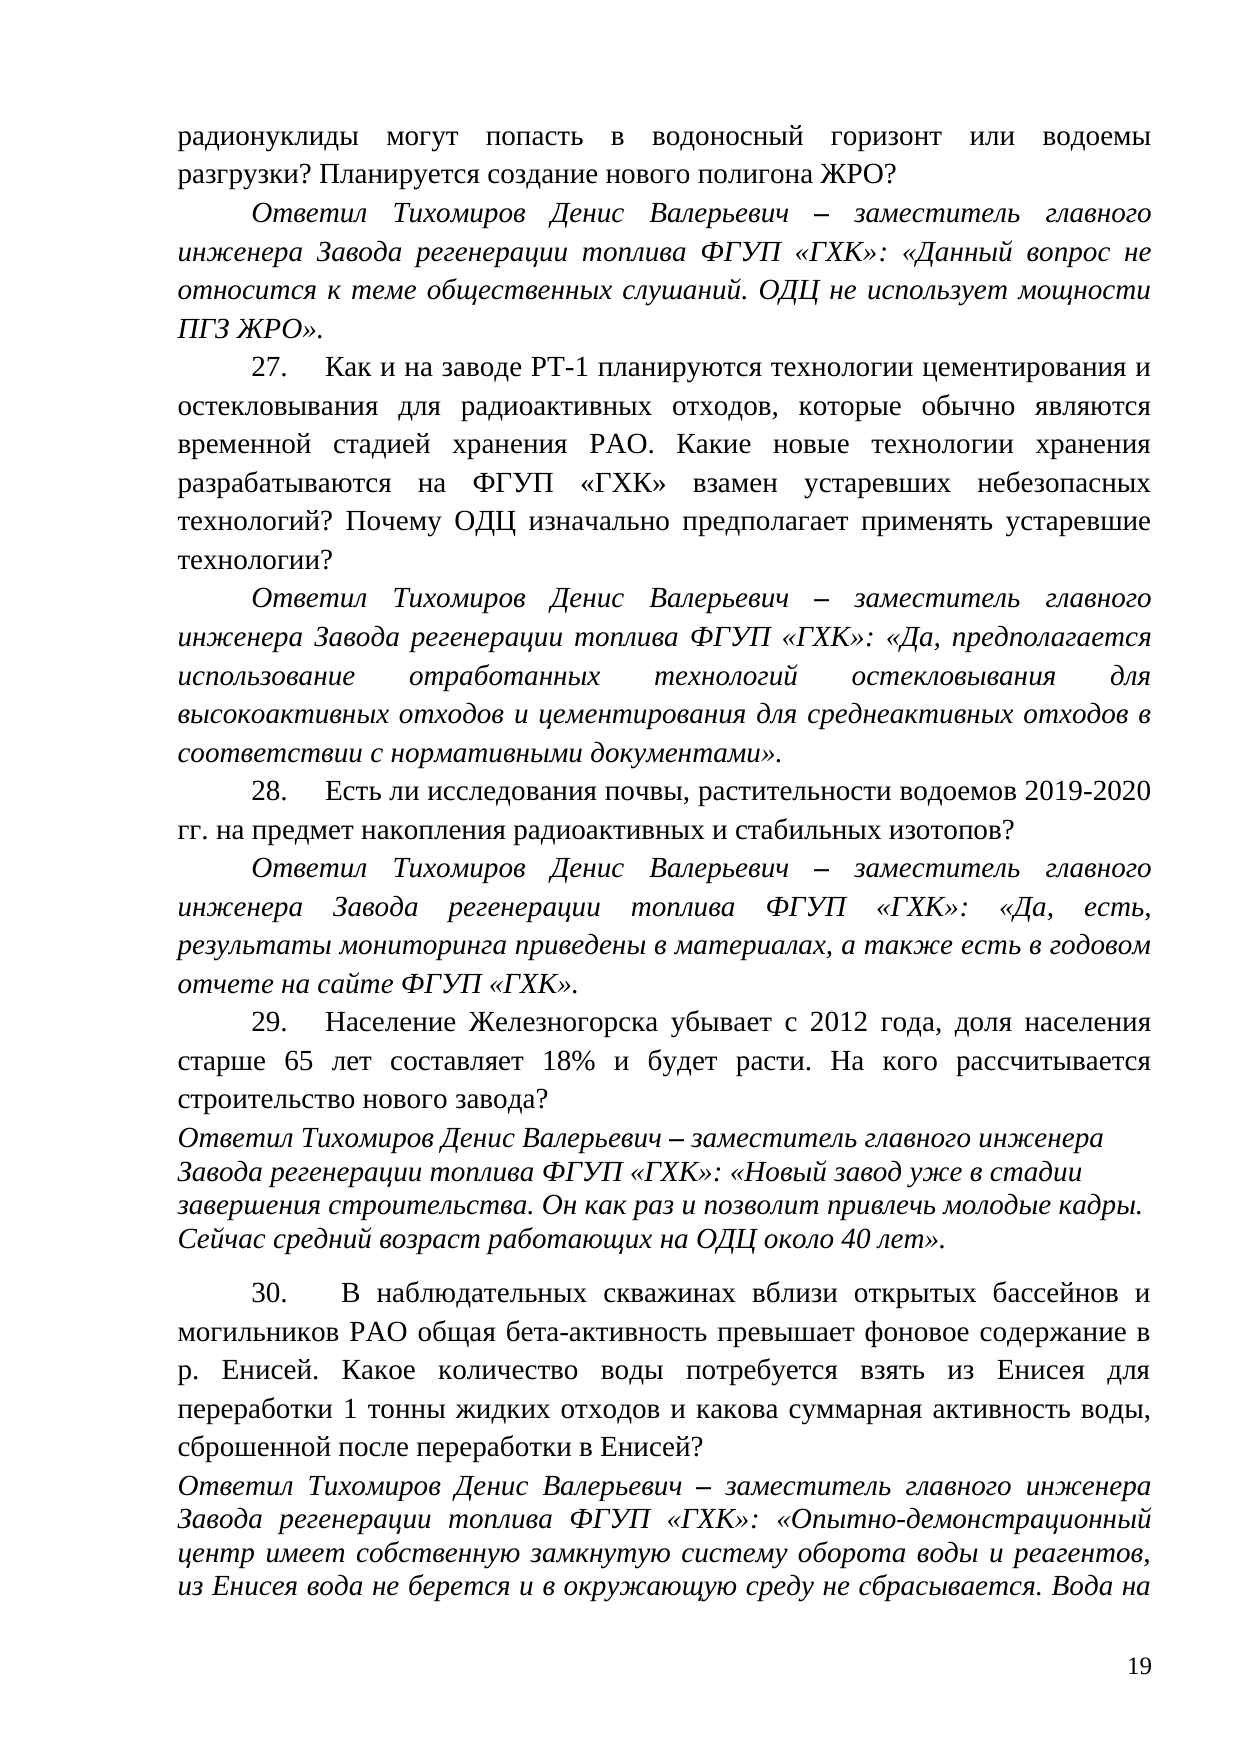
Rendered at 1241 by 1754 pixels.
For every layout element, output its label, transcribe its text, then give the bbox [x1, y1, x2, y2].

text Ответил Тихомиров Денис Валерьевич – заместитель главного инженера Завода регенерации топлива ФГУП «ГХК»: «Да, предполагается использование отработанных технологий остекловывания для высокоактивных отходов и цементирования для среднеактивных отходов в соответствии с нормативными документами». [177, 581, 1152, 768]
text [177, 1468, 1152, 1602]
text Ответил Тихомиров Денис Валерьевич – заместитель главного инженера Завода регенерации топлива ФГУП «ГХК»: «Новый завод уже в стадии завершения строительства. Он как раз и позволит привлечь молодые кадры. Сейчас средний возраст работающих на ОДЦ около 40 лет». [177, 1120, 1152, 1254]
list Ответил Тихомиров Денис Валерьевич – заместитель главного инженера Завода регенерации топлива ФГУП «ГХК»: «Да, есть, результаты мониторинга приведены в материалах, а также есть в годовом отчете на сайте ФГУП «ГХК». [177, 850, 1152, 999]
text Ответил Тихомиров Денис Валерьевич – заместитель главного инженера Завода регенерации топлива ФГУП «ГХК»: «Данный вопрос не относится к теме общественных слушаний. ОДЦ не использует мощности ПГЗ ЖРО». [177, 195, 1152, 344]
list Как и на заводе РТ-1 планируются технологии цементирования и остекловывания для радиоактивных отходов, которые обычно являются временной стадией хранения РАО. Какие новые технологии хранения разрабатываются на ФГУП «ГХК» взамен устаревших небезопасных технологий? Почему ОДЦ изначально предполагает применять устаревшие технологии? [177, 349, 1152, 576]
list Есть ли исследования почвы, растительности водоемов 2019-2020 гг. на предмет накопления радиоактивных и стабильных изотопов? [177, 773, 1152, 845]
list Население Железногорска убывает с 2012 года, доля населения старше 65 лет составляет 18% и будет расти. На кого рассчитывается строительство нового завода? [177, 1004, 1152, 1115]
list В наблюдательных скважинах вблизи открытых бассейнов и могильников РАО общая бета-активность превышает фоновое содержание в р. Енисей. Какое количество воды потребуется взять из Енисея для переработки 1 тонны жидких отходов и какова суммарная активность воды, сброшенной после переработки в Енисей? [177, 1275, 1152, 1463]
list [177, 118, 1152, 190]
